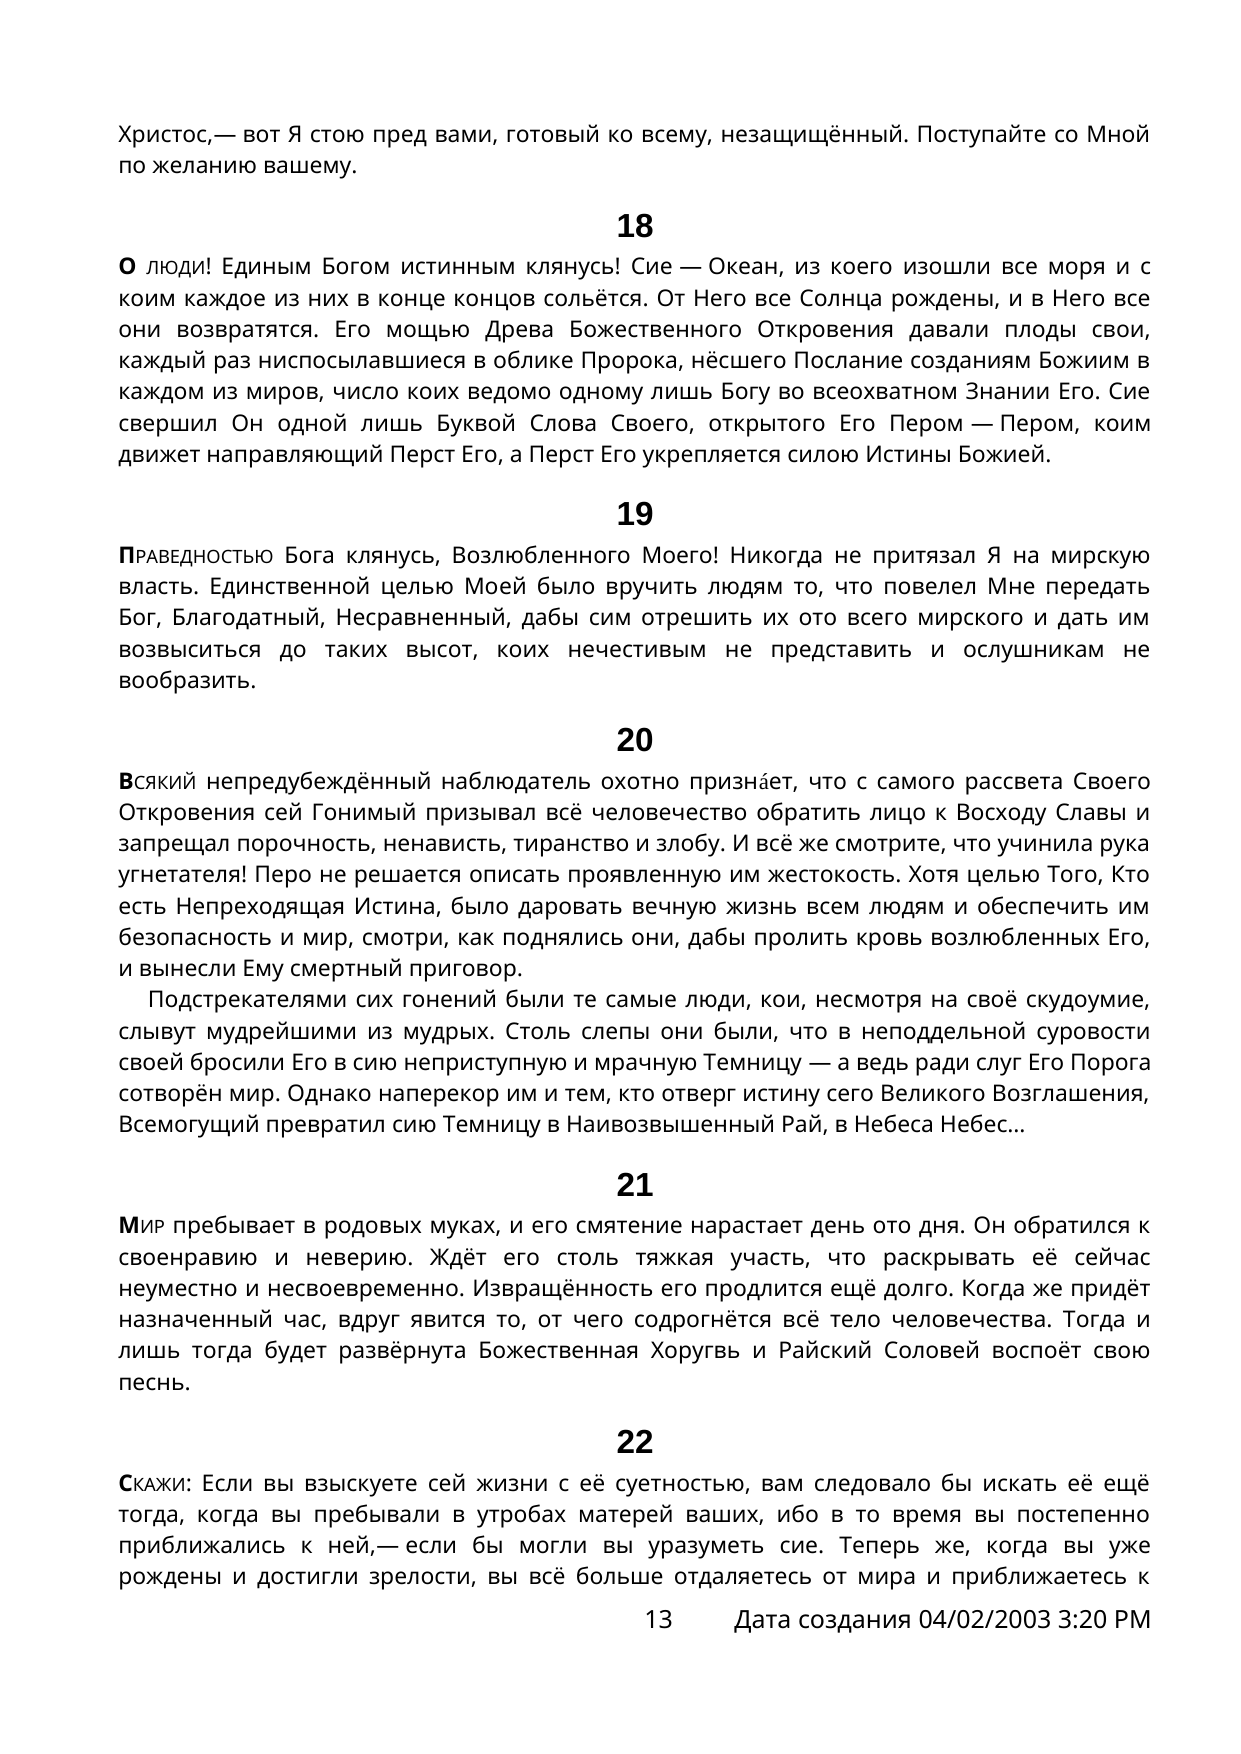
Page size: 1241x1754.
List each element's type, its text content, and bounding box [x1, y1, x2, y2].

text О люди! Единым Богом истинным клянусь! Сие — Океан, из коего изошли все моря и с коим каждое из них в конце концов сольётся. От Него все Солнца рождены, и в Него все они возвратятся. Его мощью Древа Божественного Откровения давали плоды свои, каждый раз ниспосылавшиеся в облике Пророка, нёсшего Послание созданиям Божиим в каждом из миров, число коих ведомо одному лишь Богу во всеохватном Знании Его. Сие свершил Он одной лишь Буквой Слова Своего, открытого Его Пером — Пером, коим движет направляющий Перст Его, а Перст Его укрепляется силою Истины Божией. [118, 250, 1152, 469]
text Праведностью Бога клянусь, Возлюбленного Моего! Никогда не притязал Я на мирскую власть. Единственной целью Моей было вручить людям то, что повелел Мне передать Бог, Благодатный, Несравненный, дабы сим отрешить их ото всего мирского и дать им возвыситься до таких высот, коих нечестивым не представить и ослушникам не вообразить. [118, 539, 1152, 695]
subtitle 22 [118, 1422, 1152, 1460]
subtitle 21 [118, 1165, 1152, 1203]
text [118, 1467, 1152, 1592]
text Подстрекателями сих гонений были те самые люди, кои, несмотря на своё скудоумие, слывут мудрейшими из мудрых. Столь слепы они были, что в неподдельной суровости своей бросили Его в сию неприступную и мрачную Темницу — а ведь ради слуг Его Порога сотворён мир. Однако наперекор им и тем, кто отверг истину сего Великого Возглашения, Всемогущий превратил сию Темницу в Наивозвышенный Рай, в Небеса Небес… [118, 983, 1152, 1140]
text Всякий непредубеждённый наблюдатель охотно признáет, что с самого рассвета Своего Откровения сей Гонимый призывал всё человечество обратить лицо к Восходу Славы и запрещал порочность, ненависть, тиранство и злобу. И всё же смотрите, что учинила рука угнетателя! Перо не решается описать проявленную им жестокость. Хотя целью Того, Кто есть Непреходящая Истина, было даровать вечную жизнь всем людям и обеспечить им безопасность и мир, смотри, как поднялись они, дабы пролить кровь возлюбленных Его, и вынесли Ему смертный приговор. [118, 765, 1152, 983]
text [118, 118, 1152, 181]
subtitle 20 [118, 720, 1152, 758]
subtitle 18 [118, 206, 1152, 244]
subtitle 19 [118, 494, 1152, 532]
text Мир пребывает в родовых муках, и его смятение нарастает день ото дня. Он обратился к своенравию и неверию. Ждёт его столь тяжкая участь, что раскрывать её сейчас неуместно и несвоевременно. Извращённость его продлится ещё долго. Когда же придёт назначенный час, вдруг явится то, от чего содрогнётся всё тело человечества. Тогда и лишь тогда будет развёрнута Божественная Хоругвь и Райский Соловей воспоёт свою песнь. [118, 1209, 1152, 1397]
